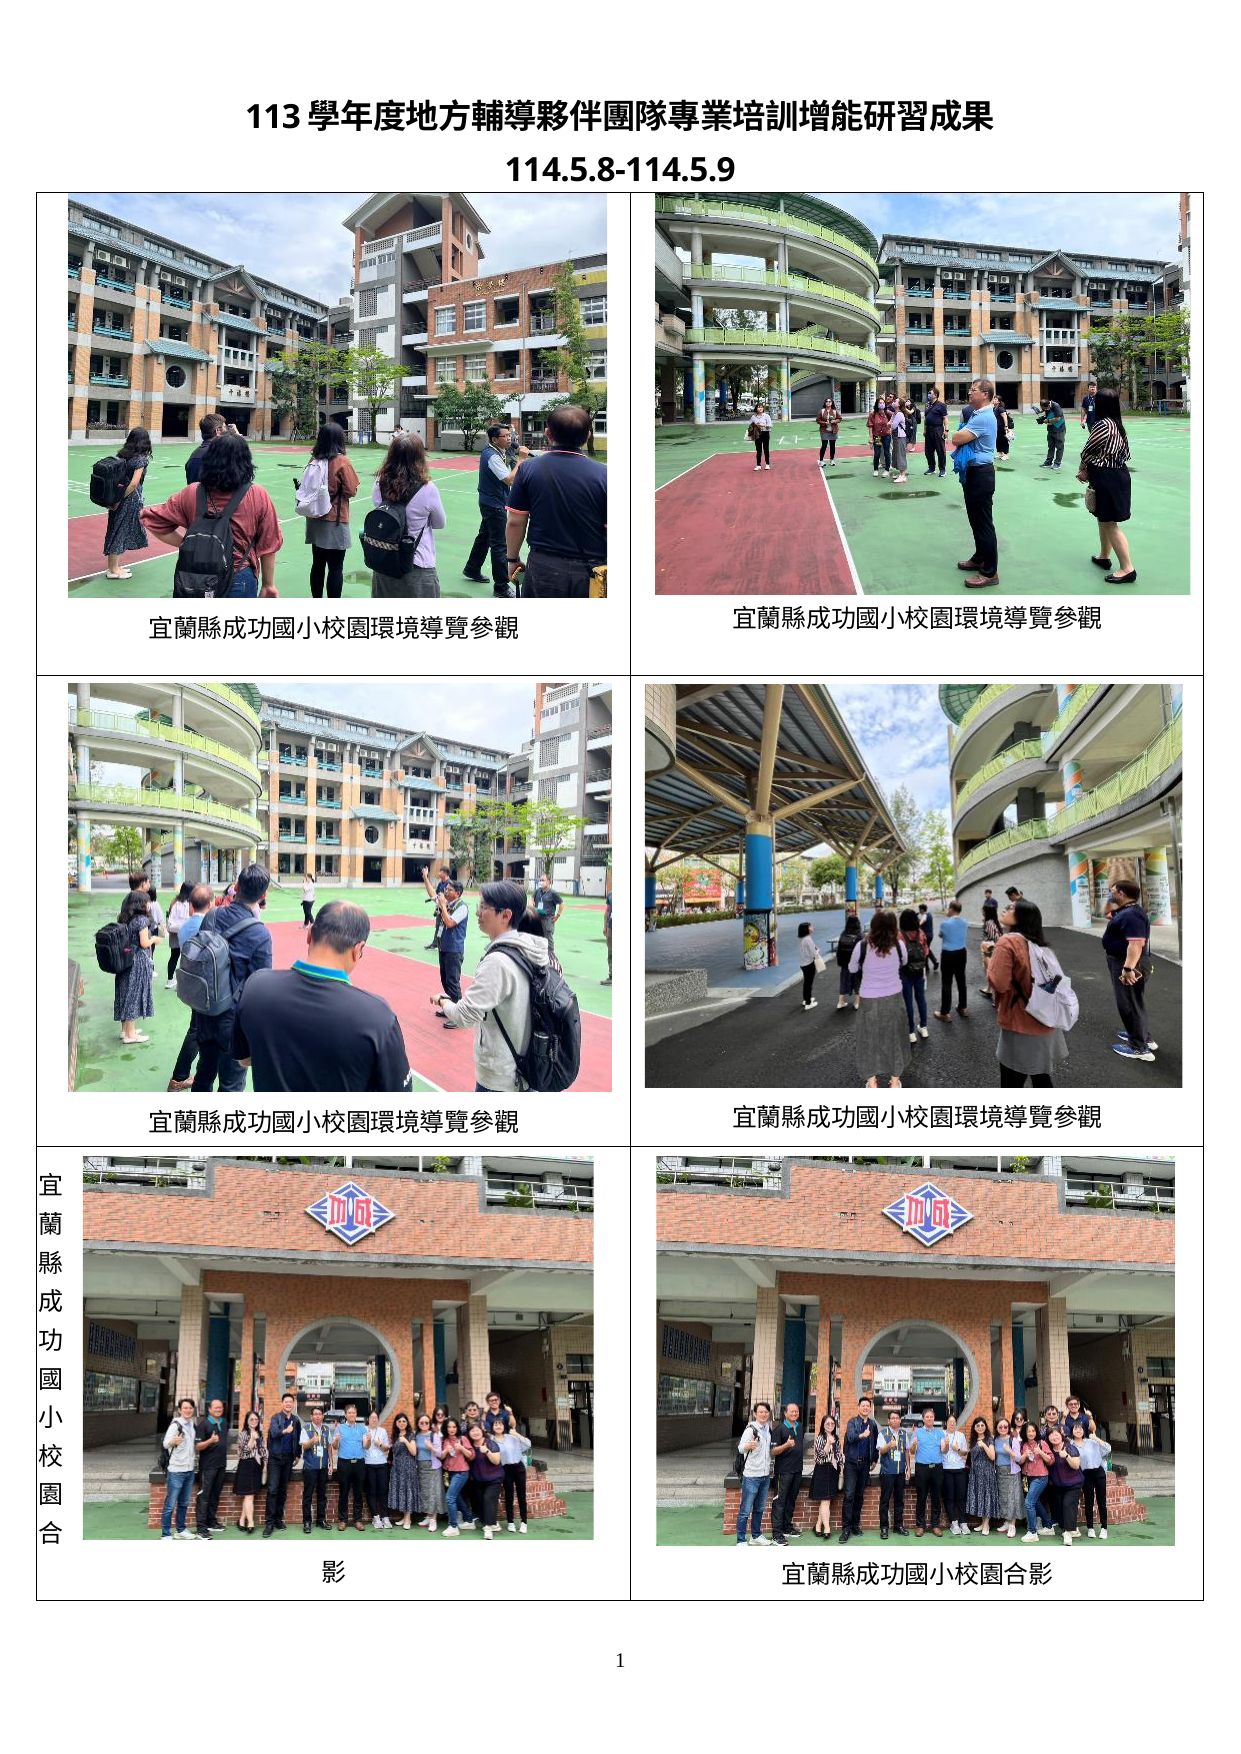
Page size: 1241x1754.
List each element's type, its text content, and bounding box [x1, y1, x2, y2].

text 113學年度地方輔導夥伴團隊專業培訓增能研習成果 [29, 85, 1211, 139]
picture [655, 193, 1191, 595]
picture [68, 683, 612, 1092]
table_cell 宜蘭縣成功國小校園合影 [37, 1147, 630, 1600]
picture [82, 1156, 594, 1540]
table_cell 宜蘭縣成功國小校園合影 [631, 1147, 1203, 1600]
table_header 宜蘭縣成功國小校園環境導覽參觀 [37, 193, 630, 674]
table_cell 宜蘭縣成功國小校園環境導覽參觀 [631, 676, 1203, 1146]
picture [68, 193, 608, 598]
table_cell 宜蘭縣成功國小校園環境導覽參觀 [37, 676, 630, 1146]
picture [644, 684, 1183, 1088]
text 114.5.8-114.5.9 [29, 139, 1211, 192]
table_header 宜蘭縣成功國小校園環境導覽參觀 [631, 193, 1203, 674]
picture [656, 1156, 1175, 1546]
